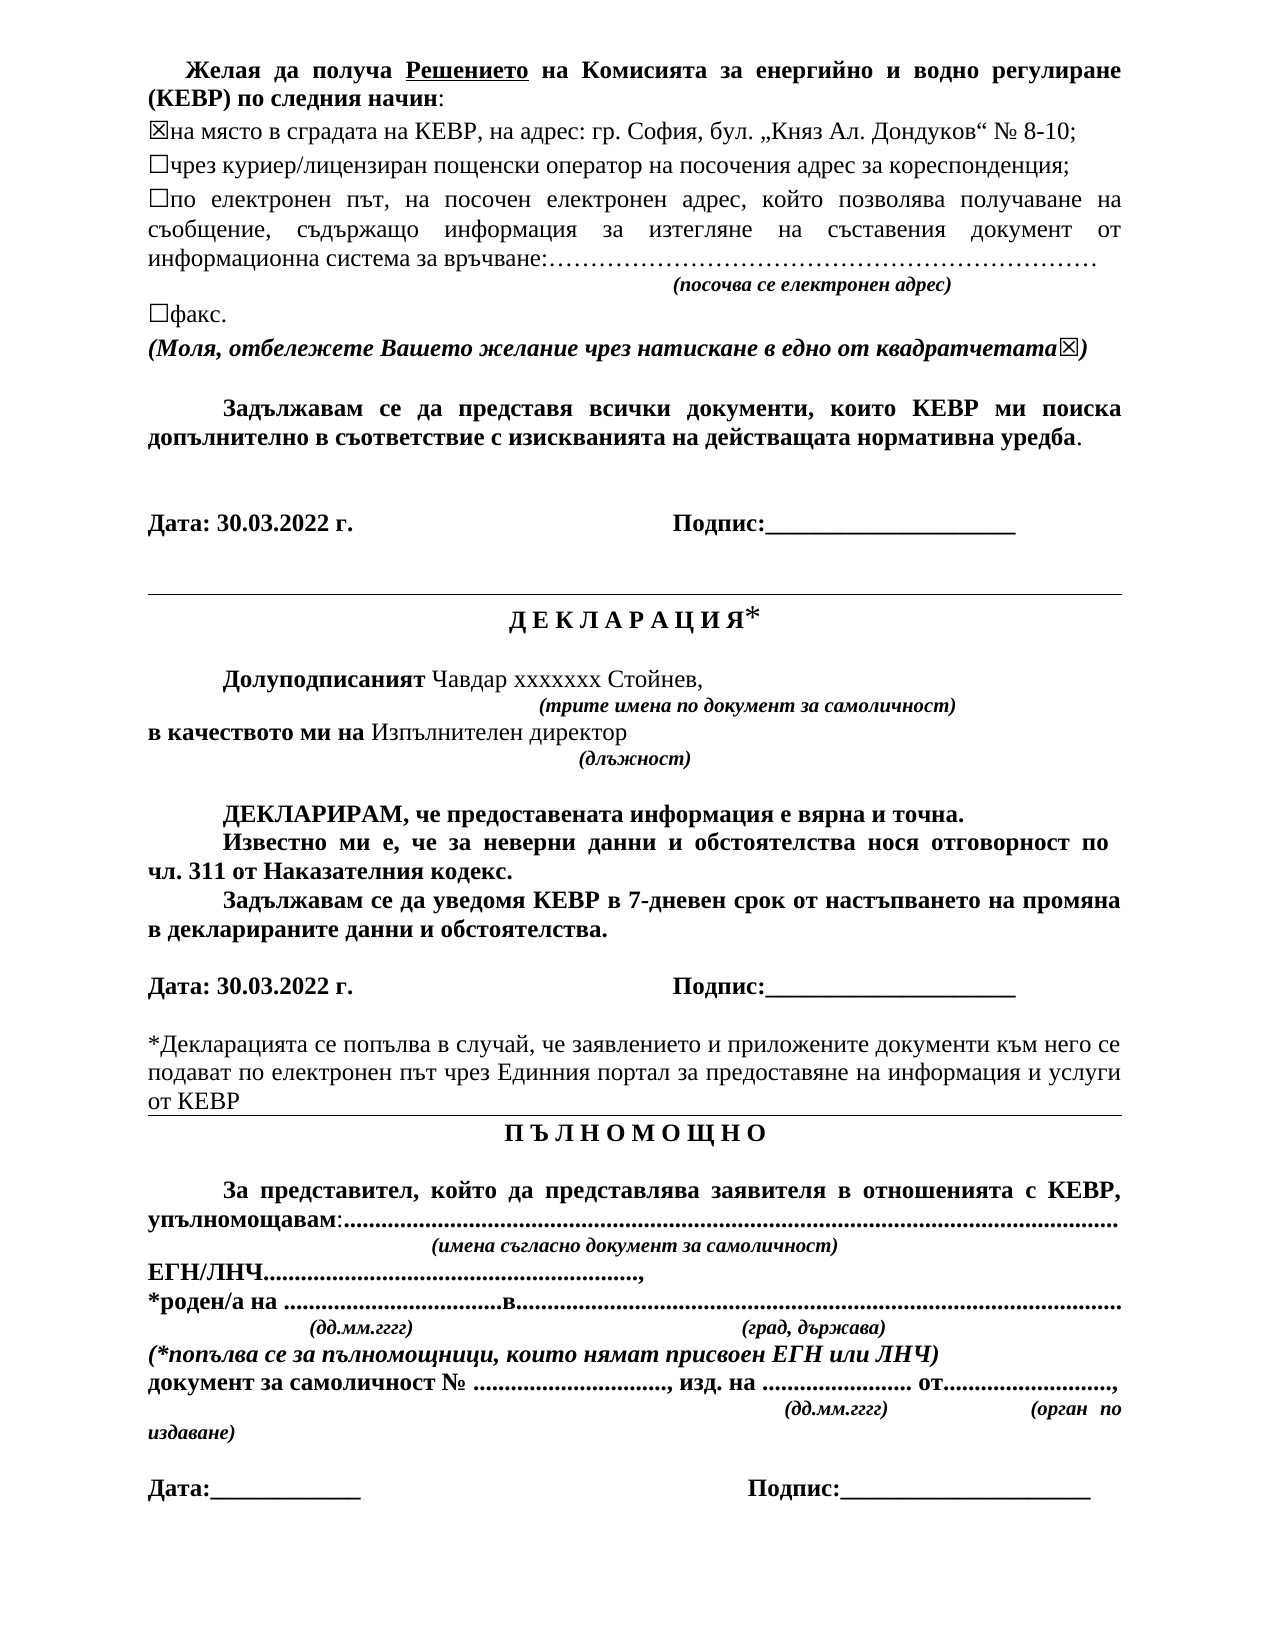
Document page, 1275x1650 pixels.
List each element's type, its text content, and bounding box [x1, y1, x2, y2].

text Дата: 30.03.2022 г. Подпис:____________________ [148, 971, 1122, 1000]
text Задължавам се да уведомя КЕВР в 7-дневен срок от настъпването на промяна в декларираните данни и обстоятелства. [148, 885, 1122, 942]
text *роден/а на ...................................в................................................................................................. [148, 1286, 1122, 1315]
text (имена съгласно документ за самоличност) [148, 1233, 1122, 1257]
text Задължавам се да представя всички документи, които КЕВР ми поиска допълнително в съответствие с изискванията на действащата нормативна уредба. [148, 393, 1122, 450]
text по електронен път, на посочен електронен адрес, който позволява получаване на съобщение, съдържащо информация за изтегляне на съставения документ от информационна система за връчване:………………………………………………………… [148, 180, 1122, 272]
text Желая да получа Решението на Комисията за енергийно и водно регулиране (КЕВР) по следния начин: [148, 55, 1122, 112]
text Дата:____________ Подпис:____________________ [148, 1473, 1122, 1502]
text (Моля, отбележете Вашето желание чрез натискане в едно от квадратчетата) [148, 330, 1122, 364]
text Известно ми е, че за неверни данни и обстоятелства нося отговорност по чл. 311 от Наказателния кодекс. [148, 827, 1122, 885]
text (длъжност) [148, 746, 1122, 770]
text чрез куриер/лицензиран пощенски оператор на посочения адрес за кореспонденция; [148, 146, 1122, 180]
text (трите имена по документ за самоличност) [148, 693, 1122, 717]
text факс. [148, 296, 1122, 330]
text (*попълва се за пълномощници, които нямат присвоен ЕГН или ЛНЧ) [148, 1339, 1122, 1367]
text (дд.мм.гггг) (град, държава) [148, 1315, 1122, 1339]
text За представител, който да представлява заявителя в отношенията с КЕВР, упълномощавам:............................................................................................................................ [148, 1176, 1122, 1233]
text П Ъ Л Н О М О Щ Н О [148, 1116, 1122, 1147]
text документ за самоличност № ..............................., изд. на ........................ от..........................., [148, 1367, 1122, 1396]
text на място в сградата на КЕВР, на адрес: гр. София, бул. „Княз Ал. Дондуков“ № 8-10; [148, 112, 1122, 146]
text в качеството ми на Изпълнителен директор [148, 717, 1122, 746]
text Долуподписаният Чавдар xxxxxxx Стойнев, [148, 664, 1122, 693]
text (посочва се електронен адрес) [148, 272, 1122, 296]
text *Декларацията се попълва в случай, че заявлението и приложените документи към него се подават по електронен път чрез Единния портал за предоставяне на информация и услуги от КЕВР [148, 1029, 1122, 1115]
text Дата: 30.03.2022 г. Подпис:____________________ [148, 508, 1122, 537]
text Д Е К Л А Р А Ц И Я* [148, 595, 1122, 636]
text ЕГН/ЛНЧ............................................................, [148, 1257, 1122, 1286]
text ДЕКЛАРИРАМ, че предоставената информация е вярна и точна. [148, 799, 1122, 827]
text (дд.мм.гггг) (орган по издаване) [148, 1396, 1122, 1444]
